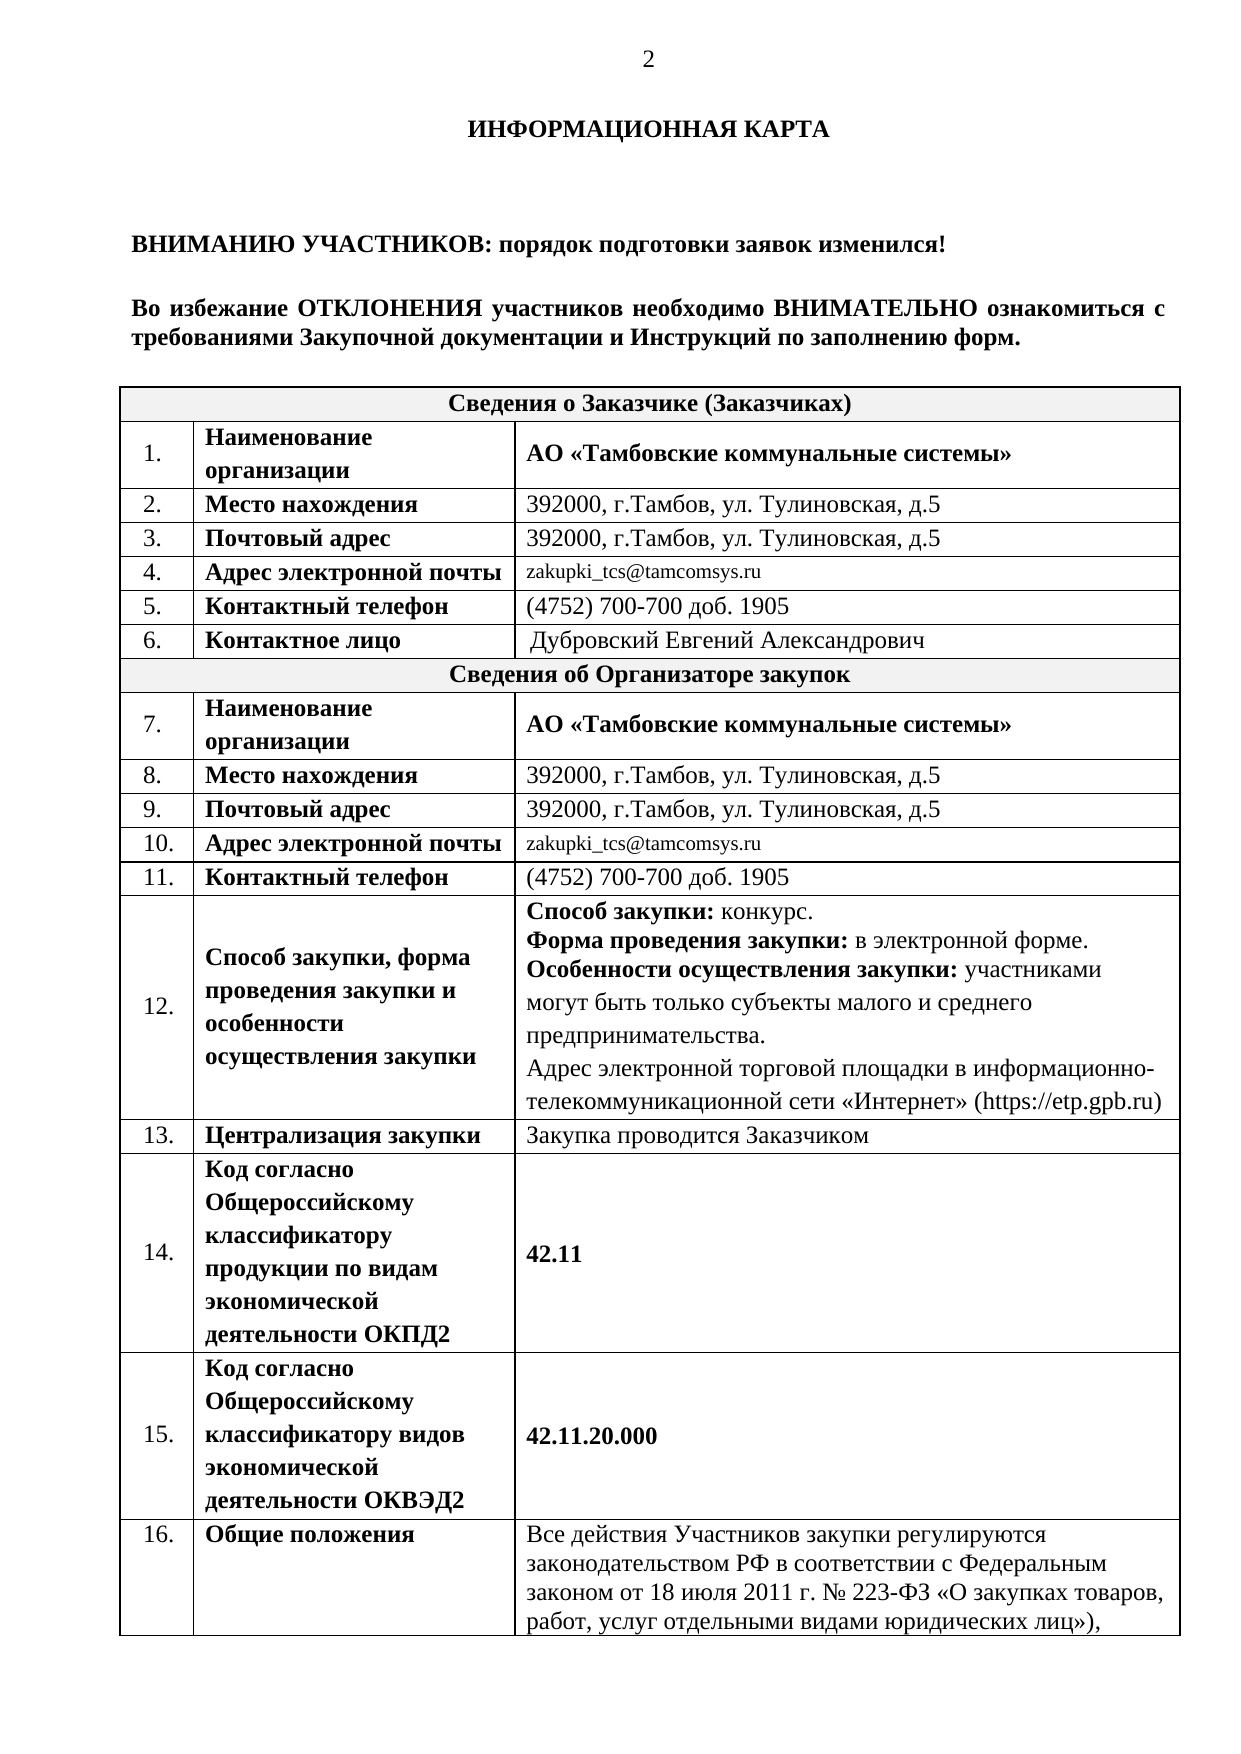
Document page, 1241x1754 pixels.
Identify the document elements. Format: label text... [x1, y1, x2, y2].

table_cell (4752) 700-700 доб. 1905 [516, 863, 1179, 895]
table_cell [121, 828, 193, 861]
text Во избежание ОТКЛОНЕНИЯ участников необходимо ВНИМАТЕЛЬНО ознакомиться с требованиями Закупочной документации и Инструкций по заполнению форм. [131, 293, 1166, 351]
table_cell [121, 422, 193, 488]
text ВНИМАНИЮ УЧАСТНИКОВ: порядок подготовки заявок изменился! [131, 229, 1166, 258]
table_cell 42.11 [516, 1154, 1179, 1352]
table_cell Место нахождения [194, 489, 514, 522]
table_cell [121, 523, 193, 556]
table_cell Способ закупки, форма проведения закупки и особенности осуществления закупки [194, 896, 514, 1119]
table_cell Наименование организации [194, 422, 514, 488]
table_cell Сведения об Организаторе закупок [121, 659, 1179, 692]
table_cell Контактный телефон [194, 591, 514, 624]
table_cell Централизация закупки [194, 1120, 514, 1153]
table_cell Код согласно Общероссийскому классификатору видов экономической деятельности ОКВЭД2 [194, 1353, 514, 1518]
table_cell [121, 794, 193, 827]
table_cell [121, 1520, 193, 1634]
table_cell 42.11.20.000 [516, 1353, 1179, 1518]
table_cell 392000, г.Тамбов, ул. Тулиновская, д.5 [516, 760, 1179, 793]
table_cell [121, 557, 193, 590]
table_cell 392000, г.Тамбов, ул. Тулиновская, д.5 [516, 489, 1179, 522]
table_cell [121, 625, 193, 658]
table_cell zakupki_tcs@tamcomsys.ru [516, 828, 1179, 861]
table_cell [121, 693, 193, 759]
text ИНФОРМАЦИОННАЯ КАРТА [131, 114, 1166, 143]
table_cell [121, 1120, 193, 1153]
table_cell Общие положения [194, 1520, 514, 1634]
table_cell Наименование организации [194, 693, 514, 759]
table_cell Адрес электронной почты [194, 828, 514, 861]
table_cell [121, 896, 193, 1119]
table_cell Почтовый адрес [194, 794, 514, 827]
table_cell [121, 760, 193, 793]
table_header Сведения о Заказчике (Заказчиках) [121, 388, 1179, 421]
table_cell Способ закупки: конкурс. Форма проведения закупки: в электронной форме. Особенности осуществления закупки: участниками могут быть только субъекты малого и среднего предпринимательства. Адрес электронной торговой площадки в информационно-телекоммуникационной сети «Интернет» (https://etp.gpb.ru) [516, 896, 1179, 1119]
table_cell Закупка проводится Заказчиком [516, 1120, 1179, 1153]
table_cell [121, 863, 193, 895]
table_cell (4752) 700-700 доб. 1905 [516, 591, 1179, 624]
table_cell Дубровский Евгений Александрович [516, 625, 1179, 658]
table_cell АО «Тамбовские коммунальные системы» [516, 422, 1179, 488]
table_cell 392000, г.Тамбов, ул. Тулиновская, д.5 [516, 523, 1179, 556]
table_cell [516, 1520, 1179, 1634]
table_cell [121, 591, 193, 624]
table_cell [121, 1154, 193, 1352]
table_cell Контактное лицо [194, 625, 514, 658]
table_cell АО «Тамбовские коммунальные системы» [516, 693, 1179, 759]
table_cell Почтовый адрес [194, 523, 514, 556]
table_cell Контактный телефон [194, 863, 514, 895]
table_cell Место нахождения [194, 760, 514, 793]
table_cell 392000, г.Тамбов, ул. Тулиновская, д.5 [516, 794, 1179, 827]
table_cell Код согласно Общероссийскому классификатору продукции по видам экономической деятельности ОКПД2 [194, 1154, 514, 1352]
table_cell [121, 489, 193, 522]
table_cell zakupki_tcs@tamcomsys.ru [516, 557, 1179, 590]
table_cell Адрес электронной почты [194, 557, 514, 590]
table_cell [121, 1353, 193, 1518]
